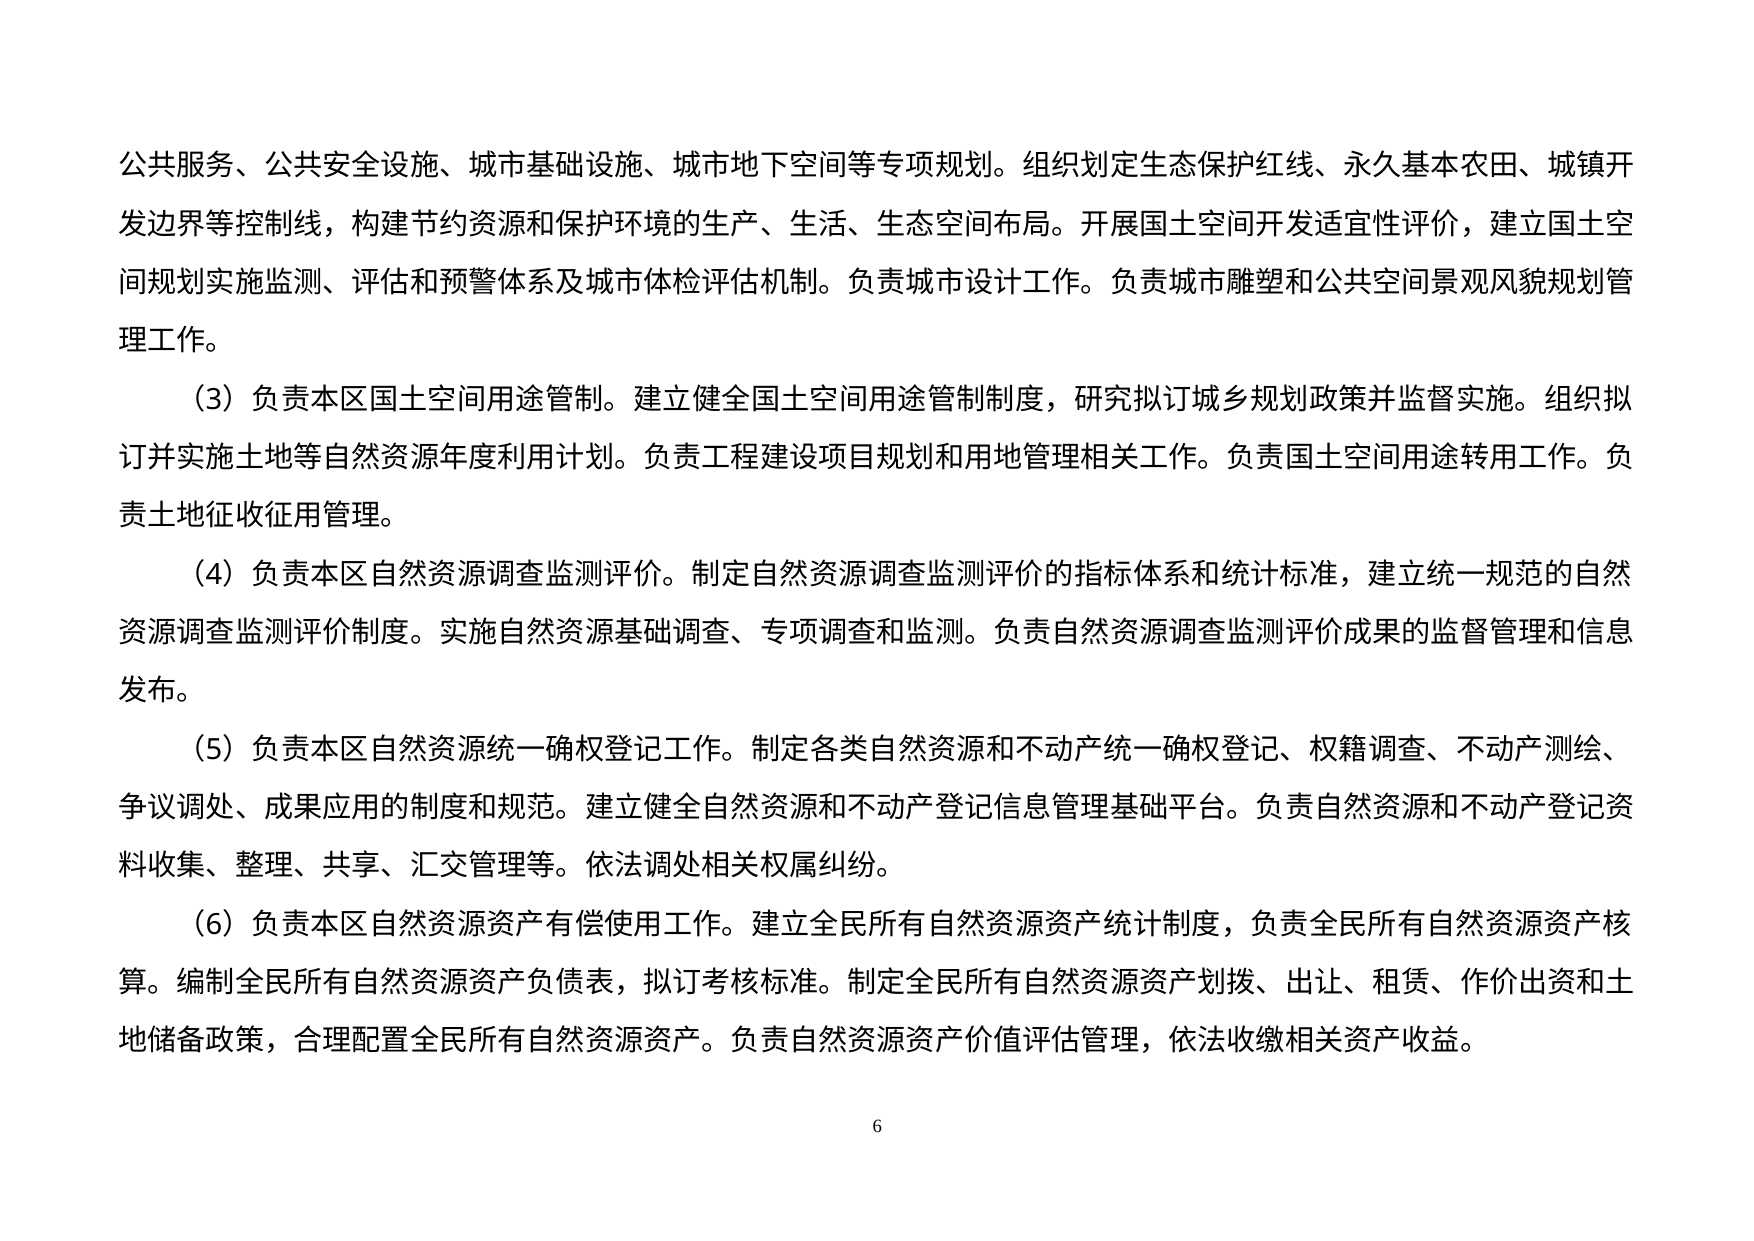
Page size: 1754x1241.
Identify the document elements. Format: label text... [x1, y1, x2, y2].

text （5）负责本区自然资源统一确权登记工作。制定各类自然资源和不动产统一确权登记、权籍调查、不动产测绘、争议调处、成果应用的制度和规范。建立健全自然资源和不动产登记信息管理基础平台。负责自然资源和不动产登记资料收集、整理、共享、汇交管理等。依法调处相关权属纠纷。 [118, 712, 1636, 887]
text （4）负责本区自然资源调查监测评价。制定自然资源调查监测评价的指标体系和统计标准，建立统一规范的自然资源调查监测评价制度。实施自然资源基础调查、专项调查和监测。负责自然资源调查监测评价成果的监督管理和信息发布。 [118, 537, 1636, 712]
text （6）负责本区自然资源资产有偿使用工作。建立全民所有自然资源资产统计制度，负责全民所有自然资源资产核算。编制全民所有自然资源资产负债表，拟订考核标准。制定全民所有自然资源资产划拨、出让、租赁、作价出资和土地储备政策，合理配置全民所有自然资源资产。负责自然资源资产价值评估管理，依法收缴相关资产收益。 [118, 887, 1636, 1062]
text （3）负责本区国土空间用途管制。建立健全国土空间用途管制制度，研究拟订城乡规划政策并监督实施。组织拟订并实施土地等自然资源年度利用计划。负责工程建设项目规划和用地管理相关工作。负责国土空间用途转用工作。负责土地征收征用管理。 [118, 362, 1636, 537]
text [118, 129, 1636, 362]
